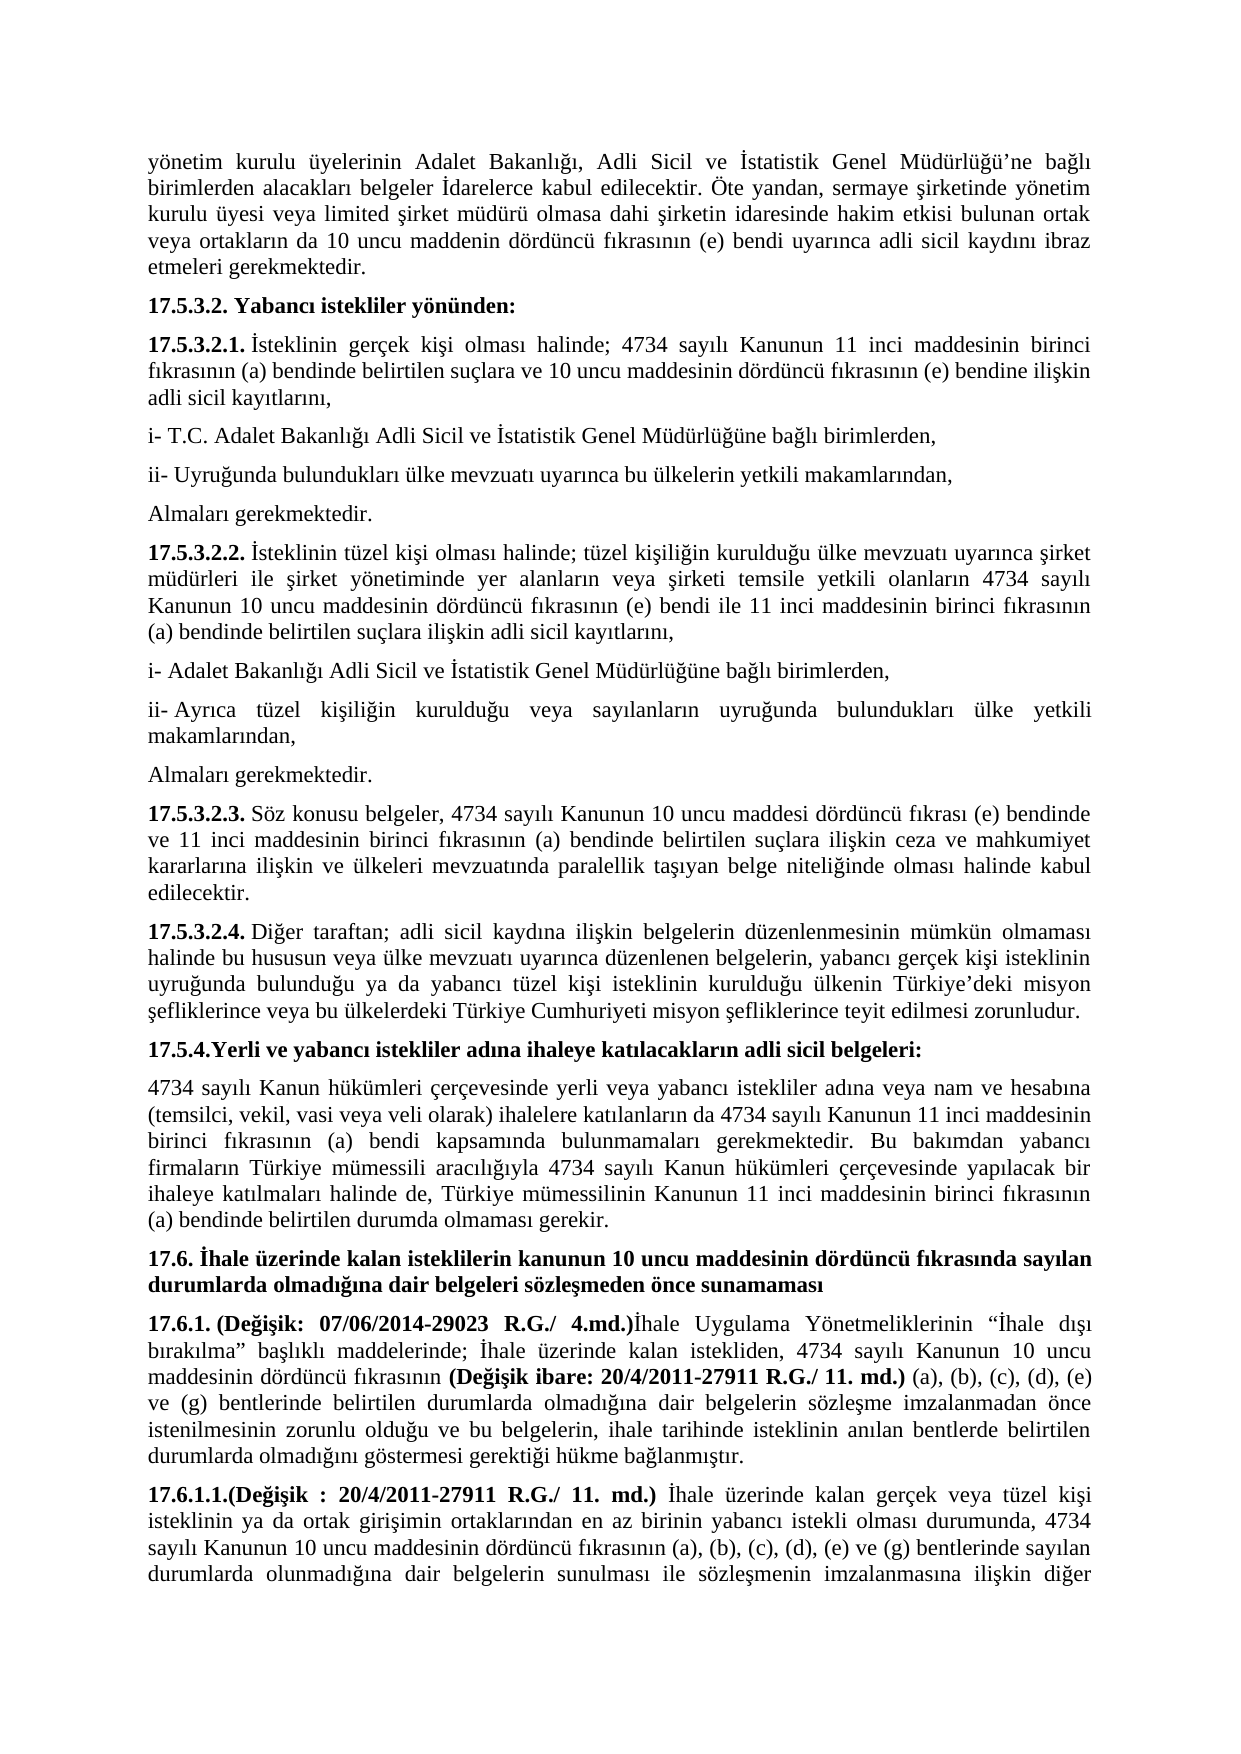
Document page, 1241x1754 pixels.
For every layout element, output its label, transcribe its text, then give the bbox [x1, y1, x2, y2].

text Almaları gerekmektedir. [148, 500, 1092, 526]
text 17.6. İhale üzerinde kalan isteklilerin kanunun 10 uncu maddesinin dördüncü fıkrasında sayılan durumlarda olmadığına dair belgeleri sözleşmeden önce sunamaması [148, 1245, 1092, 1298]
text 17.5.3.2.3. Söz konusu belgeler, 4734 sayılı Kanunun 10 uncu maddesi dördüncü fıkrası (e) bendinde ve 11 inci maddesinin birinci fıkrasının (a) bendinde belirtilen suçlara ilişkin ceza ve mahkumiyet kararlarına ilişkin ve ülkeleri mevzuatında paralellik taşıyan belge niteliğinde olması halinde kabul edilecektir. [148, 800, 1092, 905]
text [148, 1481, 1092, 1586]
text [148, 148, 1092, 279]
text i- T.C. Adalet Bakanlığı Adli Sicil ve İstatistik Genel Müdürlüğüne bağlı birimlerden, [148, 422, 1092, 449]
text 17.5.4.Yerli ve yabancı istekliler adına ihaleye katılacakların adli sicil belgeleri: [148, 1036, 1092, 1062]
text 4734 sayılı Kanun hükümleri çerçevesinde yerli veya yabancı istekliler adına veya nam ve hesabına (temsilci, vekil, vasi veya veli olarak) ihalelere katılanların da 4734 sayılı Kanunun 11 inci maddesinin birinci fıkrasının (a) bendi kapsamında bulunmamaları gerekmektedir. Bu bakımdan yabancı firmaların Türkiye mümessili aracılığıyla 4734 sayılı Kanun hükümleri çerçevesinde yapılacak bir ihaleye katılmaları halinde de, Türkiye mümessilinin Kanunun 11 inci maddesinin birinci fıkrasının (a) bendinde belirtilen durumda olmaması gerekir. [148, 1074, 1092, 1233]
text i- Adalet Bakanlığı Adli Sicil ve İstatistik Genel Müdürlüğüne bağlı birimlerden, [148, 657, 1092, 683]
text Almaları gerekmektedir. [148, 761, 1092, 787]
text 17.5.3.2.2. İsteklinin tüzel kişi olması halinde; tüzel kişiliğin kurulduğu ülke mevzuatı uyarınca şirket müdürleri ile şirket yönetiminde yer alanların veya şirketi temsile yetkili olanların 4734 sayılı Kanunun 10 uncu maddesinin dördüncü fıkrasının (e) bendi ile 11 inci maddesinin birinci fıkrasının (a) bendinde belirtilen suçlara ilişkin adli sicil kayıtlarını, [148, 539, 1092, 644]
text 17.5.3.2. Yabancı istekliler yönünden: [148, 292, 1092, 318]
text 17.5.3.2.1. İsteklinin gerçek kişi olması halinde; 4734 sayılı Kanunun 11 inci maddesinin birinci fıkrasının (a) bendinde belirtilen suçlara ve 10 uncu maddesinin dördüncü fıkrasının (e) bendine ilişkin adli sicil kayıtlarını, [148, 331, 1092, 410]
text 17.5.3.2.4. Diğer taraftan; adli sicil kaydına ilişkin belgelerin düzenlenmesinin mümkün olmaması halinde bu hususun veya ülke mevzuatı uyarınca düzenlenen belgelerin, yabancı gerçek kişi isteklinin uyruğunda bulunduğu ya da yabancı tüzel kişi isteklinin kurulduğu ülkenin Türkiye’deki misyon şefliklerince veya bu ülkelerdeki Türkiye Cumhuriyeti misyon şefliklerince teyit edilmesi zorunludur. [148, 918, 1092, 1023]
text ii- Ayrıca tüzel kişiliğin kurulduğu veya sayılanların uyruğunda bulundukları ülke yetkili makamlarından, [148, 696, 1092, 748]
text 17.6.1. (Değişik: 07/06/2014-29023 R.G./ 4.md.)İhale Uygulama Yönetmeliklerinin “İhale dışı bırakılma” başlıklı maddelerinde; İhale üzerinde kalan istekliden, 4734 sayılı Kanunun 10 uncu maddesinin dördüncü fıkrasının (Değişik ibare: 20/4/2011-27911 R.G./ 11. md.) (a), (b), (c), (d), (e) ve (g) bentlerinde belirtilen durumlarda olmadığına dair belgelerin sözleşme imzalanmadan önce istenilmesinin zorunlu olduğu ve bu belgelerin, ihale tarihinde isteklinin anılan bentlerde belirtilen durumlarda olmadığını göstermesi gerektiği hükme bağlanmıştır. [148, 1310, 1092, 1468]
text ii- Uyruğunda bulundukları ülke mevzuatı uyarınca bu ülkelerin yetkili makamlarından, [148, 461, 1092, 488]
